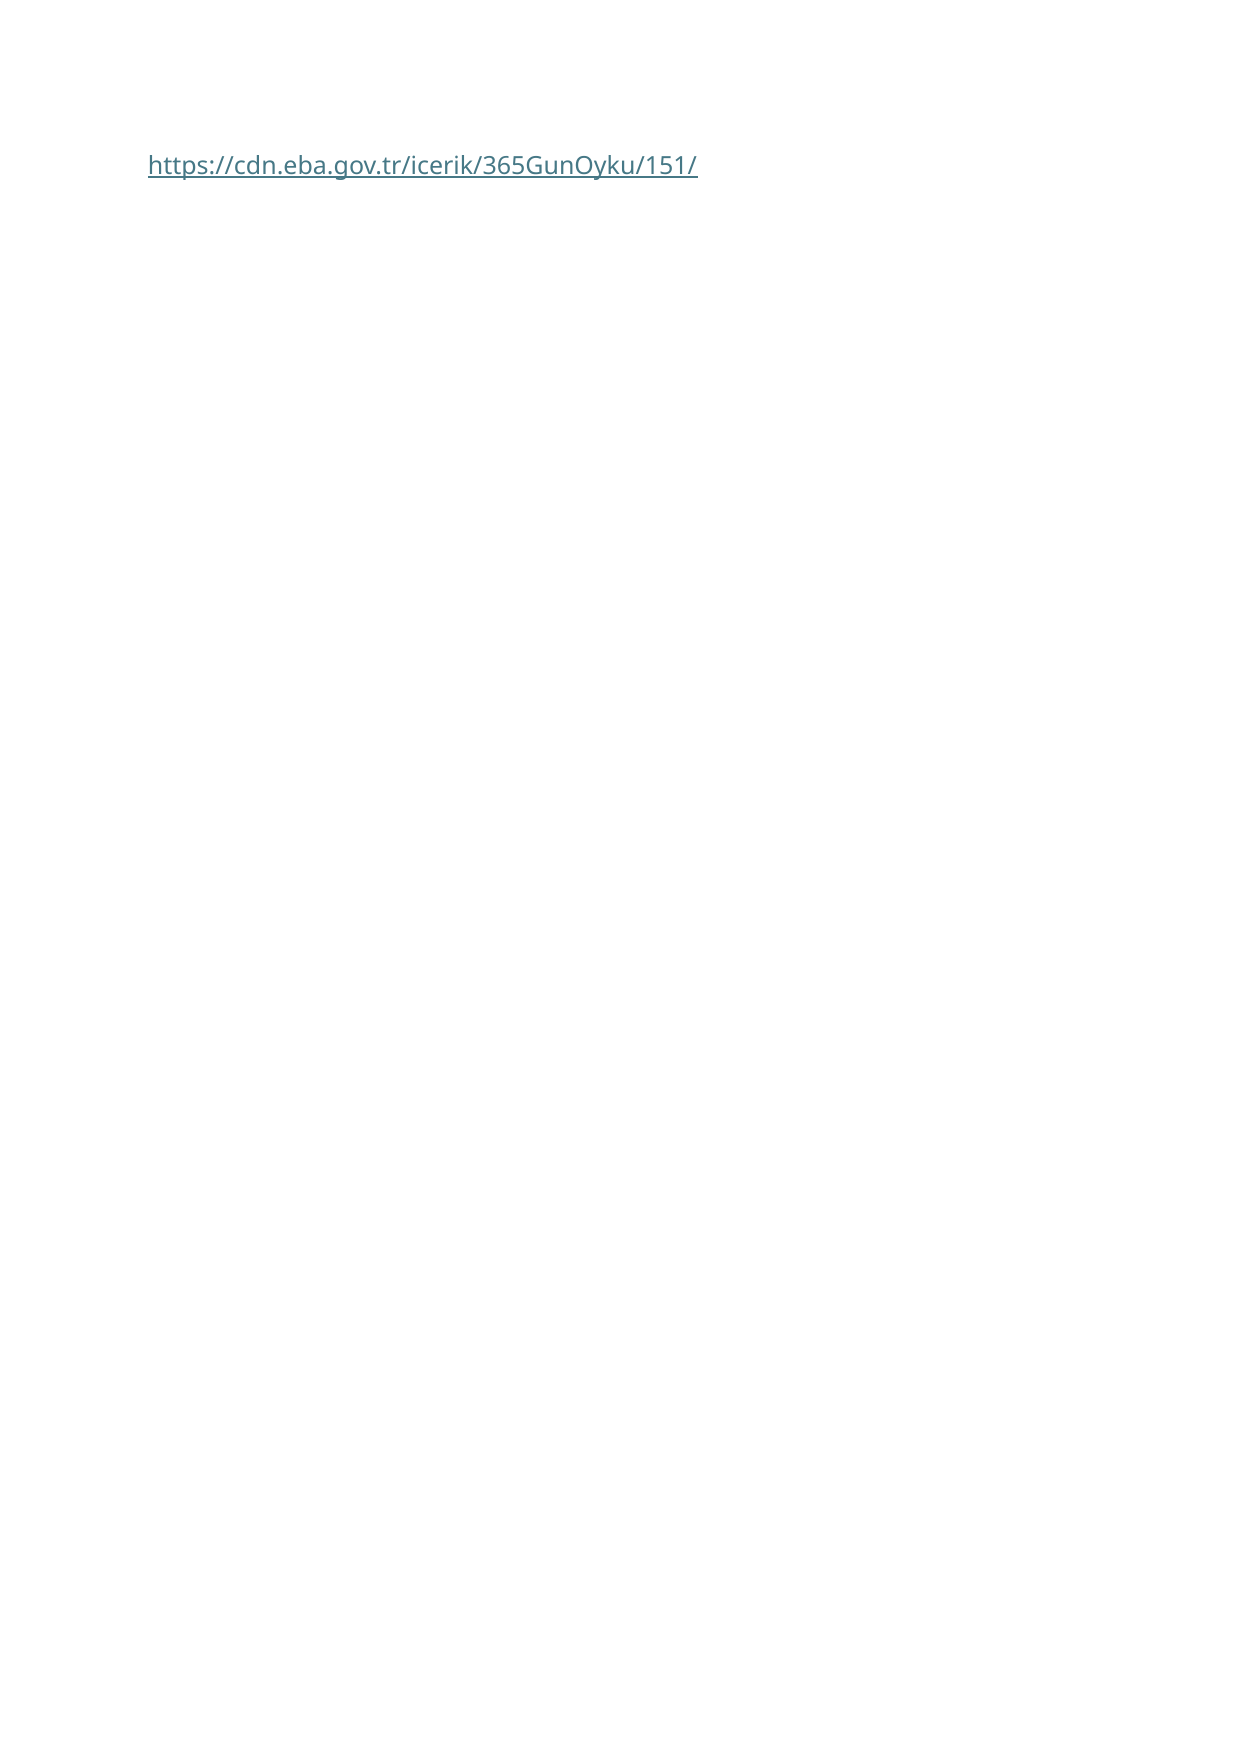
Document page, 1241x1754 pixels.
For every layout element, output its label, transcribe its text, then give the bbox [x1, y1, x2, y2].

text https://cdn.eba.gov.tr/icerik/365GunOyku/151/ [148, 148, 1093, 182]
